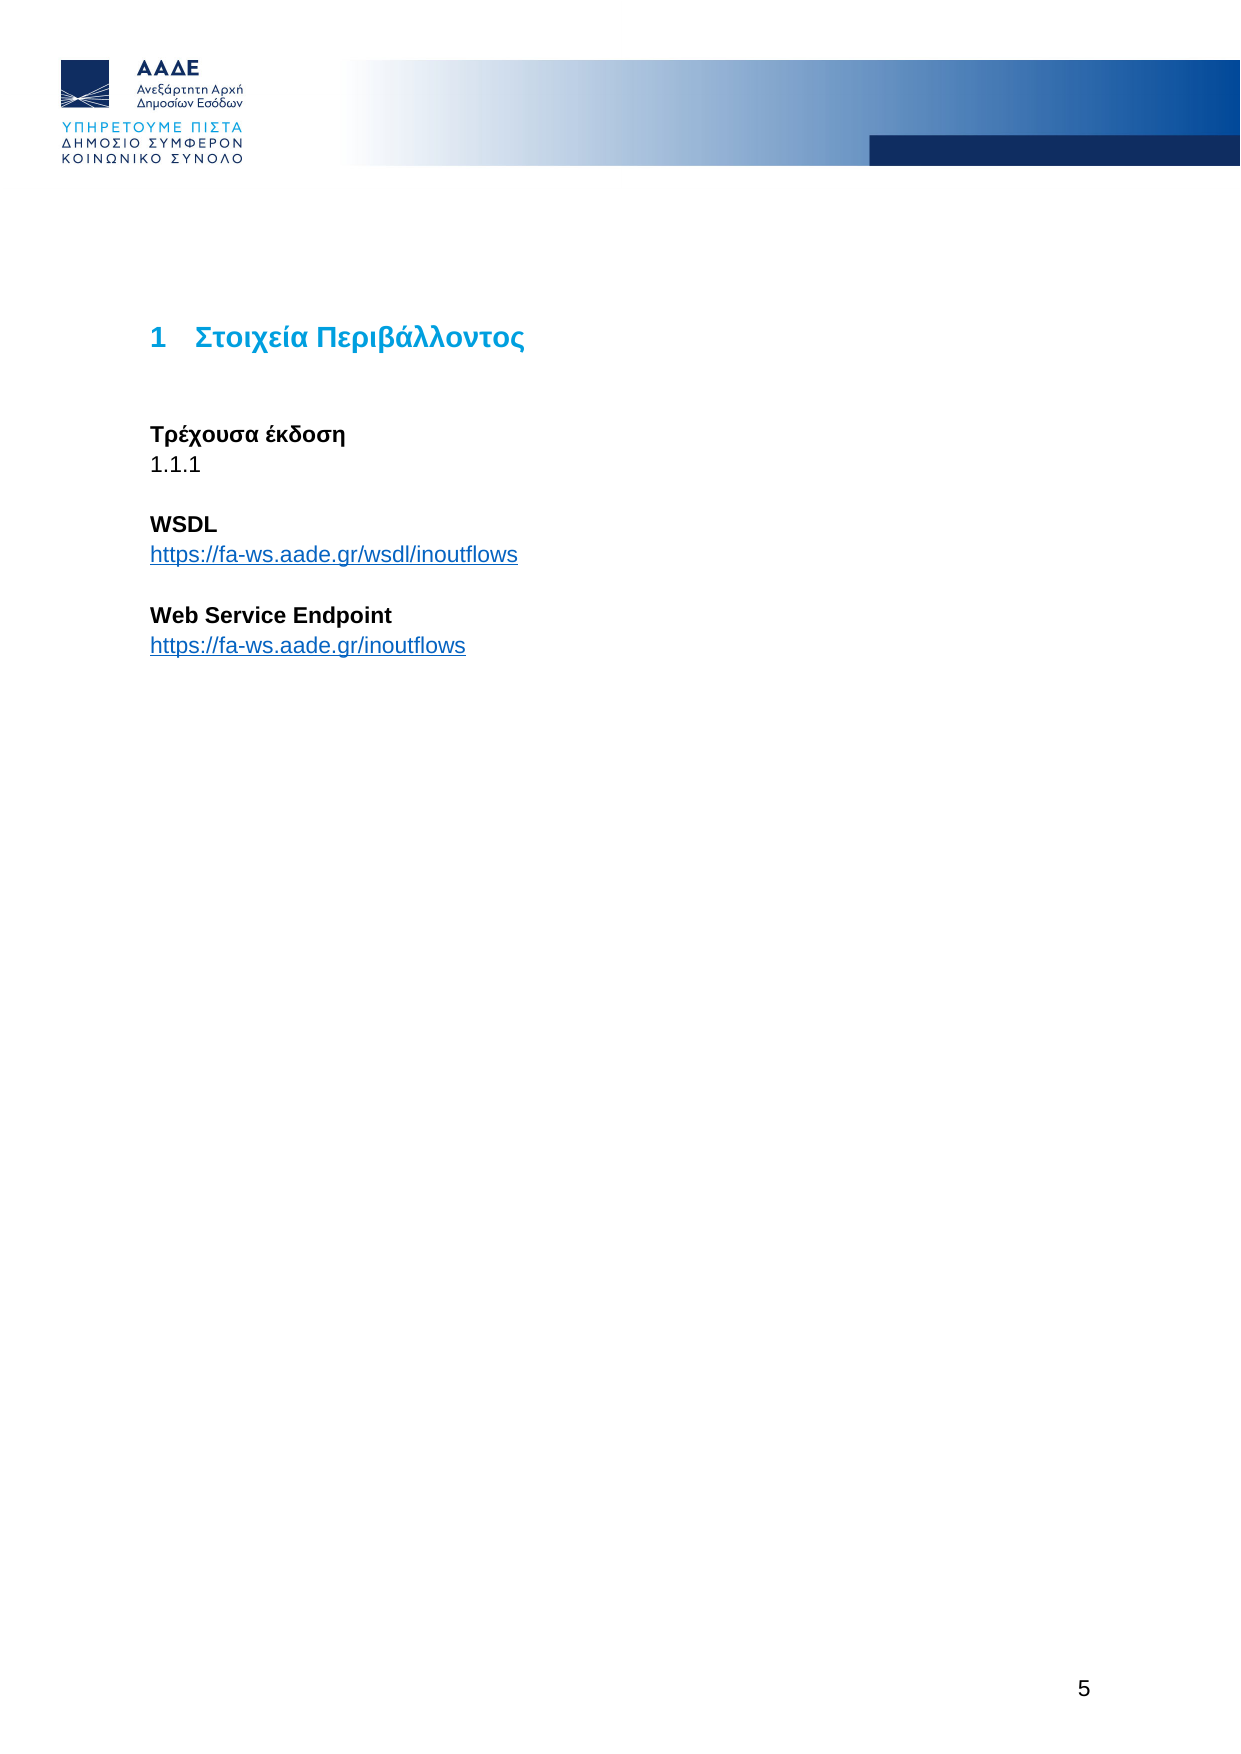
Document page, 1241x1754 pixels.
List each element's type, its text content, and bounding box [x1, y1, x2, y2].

text https://fa-ws.aade.gr/wsdl/inoutflows [150, 541, 1090, 568]
text 1.1.1 [150, 451, 1090, 477]
subtitle Στοιχεία Περιβάλλοντος [150, 320, 1090, 354]
text WSDL [150, 511, 1090, 537]
text Web Service Endpoint [150, 602, 1090, 628]
text Τρέχουσα έκδοση [150, 421, 1090, 447]
text https://fa-ws.aade.gr/inoutflows [150, 632, 1090, 658]
picture [2, 1, 1240, 189]
